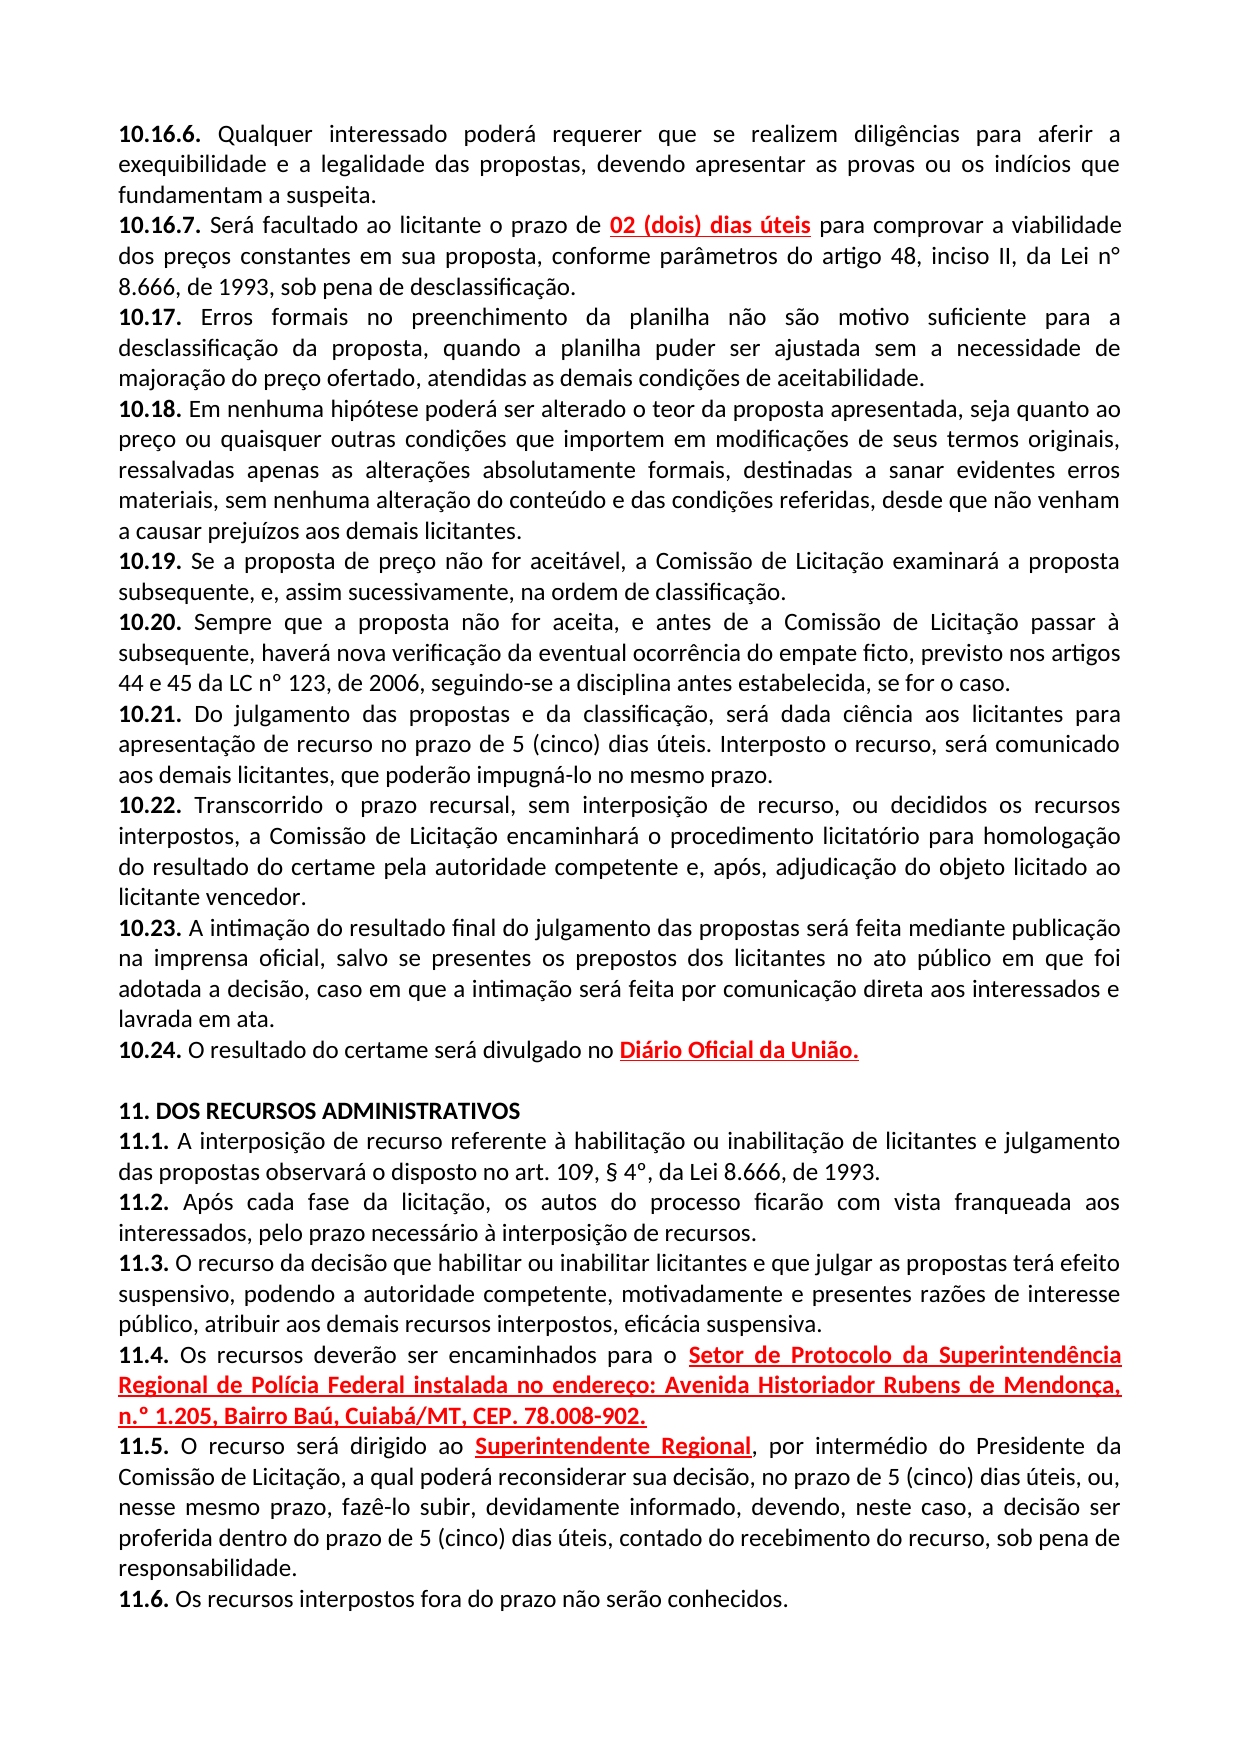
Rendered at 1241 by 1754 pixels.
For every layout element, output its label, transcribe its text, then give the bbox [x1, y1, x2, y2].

text 10.19. Se a proposta de preço não for aceitável, a Comissão de Licitação examinará a proposta subsequente, e, assim sucessivamente, na ordem de classificação. [118, 545, 1122, 606]
text 10.24. O resultado do certame será divulgado no Diário Oficial da União. [118, 1034, 1122, 1064]
text 11.4. Os recursos deverão ser encaminhados para o Setor de Protocolo da Superintendência Regional de Polícia Federal instalada no endereço: Avenida Historiador Rubens de Mendonça, n.º 1.205, Bairro Baú, Cuiabá/MT, CEP. 78.008-902. [118, 1339, 1122, 1395]
text 11.5. O recurso será dirigido ao Superintendente Regional, por intermédio do Presidente da Comissão de Licitação, a qual poderá reconsiderar sua decisão, no prazo de 5 (cinco) dias úteis, ou, nesse mesmo prazo, fazê-lo subir, devidamente informado, devendo, neste caso, a decisão ser proferida dentro do prazo de 5 (cinco) dias úteis, contado do recebimento do recurso, sob pena de responsabilidade. [118, 1431, 1122, 1583]
text 11. DOS RECURSOS ADMINISTRATIVOS [118, 1095, 1122, 1125]
text 10.17. Erros formais no preenchimento da planilha não são motivo suficiente para a desclassificação da proposta, quando a planilha puder ser ajustada sem a necessidade de majoração do preço ofertado, atendidas as demais condições de aceitabilidade. [118, 301, 1122, 393]
text 11.6. Os recursos interpostos fora do prazo não serão conhecidos. [118, 1583, 1122, 1614]
text 10.16.6. Qualquer interessado poderá requerer que se realizem diligências para aferir a exequibilidade e a legalidade das propostas, devendo apresentar as provas ou os indícios que fundamentam a suspeita. [118, 118, 1122, 210]
text 11.4. Os recursos deverão ser encaminhados para o Setor de Protocolo da Superintendência Regional de Polícia Federal instalada no endereço: Avenida Historiador Rubens de Mendonça, n.º 1.205, Bairro Baú, Cuiabá/MT, CEP. 78.008-902. [118, 1397, 1122, 1431]
text 10.22. Transcorrido o prazo recursal, sem interposição de recurso, ou decididos os recursos interpostos, a Comissão de Licitação encaminhará o procedimento licitatório para homologação do resultado do certame pela autoridade competente e, após, adjudicação do objeto licitado ao licitante vencedor. [118, 789, 1122, 912]
text 10.16.7. Será facultado ao licitante o prazo de 02 (dois) dias úteis para comprovar a viabilidade dos preços constantes em sua proposta, conforme parâmetros do artigo 48, inciso II, da Lei n° 8.666, de 1993, sob pena de desclassificação. [118, 210, 1122, 301]
text 10.18. Em nenhuma hipótese poderá ser alterado o teor da proposta apresentada, seja quanto ao preço ou quaisquer outras condições que importem em modificações de seus termos originais, ressalvadas apenas as alterações absolutamente formais, destinadas a sanar evidentes erros materiais, sem nenhuma alteração do conteúdo e das condições referidas, desde que não venham a causar prejuízos aos demais licitantes. [118, 393, 1122, 545]
text 10.23. A intimação do resultado final do julgamento das propostas será feita mediante publicação na imprensa oficial, salvo se presentes os prepostos dos licitantes no ato público em que foi adotada a decisão, caso em que a intimação será feita por comunicação direta aos interessados e lavrada em ata. [118, 912, 1122, 1034]
text 11.2. Após cada fase da licitação, os autos do processo ficarão com vista franqueada aos interessados, pelo prazo necessário à interposição de recursos. [118, 1186, 1122, 1247]
text 11.3. O recurso da decisão que habilitar ou inabilitar licitantes e que julgar as propostas terá efeito suspensivo, podendo a autoridade competente, motivadamente e presentes razões de interesse público, atribuir aos demais recursos interpostos, eficácia suspensiva. [118, 1247, 1122, 1339]
text 10.20. Sempre que a proposta não for aceita, e antes de a Comissão de Licitação passar à subsequente, haverá nova verificação da eventual ocorrência do empate ficto, previsto nos artigos 44 e 45 da LC nº 123, de 2006, seguindo-se a disciplina antes estabelecida, se for o caso. [118, 606, 1122, 698]
text 11.1. A interposição de recurso referente à habilitação ou inabilitação de licitantes e julgamento das propostas observará o disposto no art. 109, § 4º, da Lei 8.666, de 1993. [118, 1125, 1122, 1186]
text 10.21. Do julgamento das propostas e da classificação, será dada ciência aos licitantes para apresentação de recurso no prazo de 5 (cinco) dias úteis. Interposto o recurso, será comunicado aos demais licitantes, que poderão impugná-lo no mesmo prazo. [118, 698, 1122, 789]
